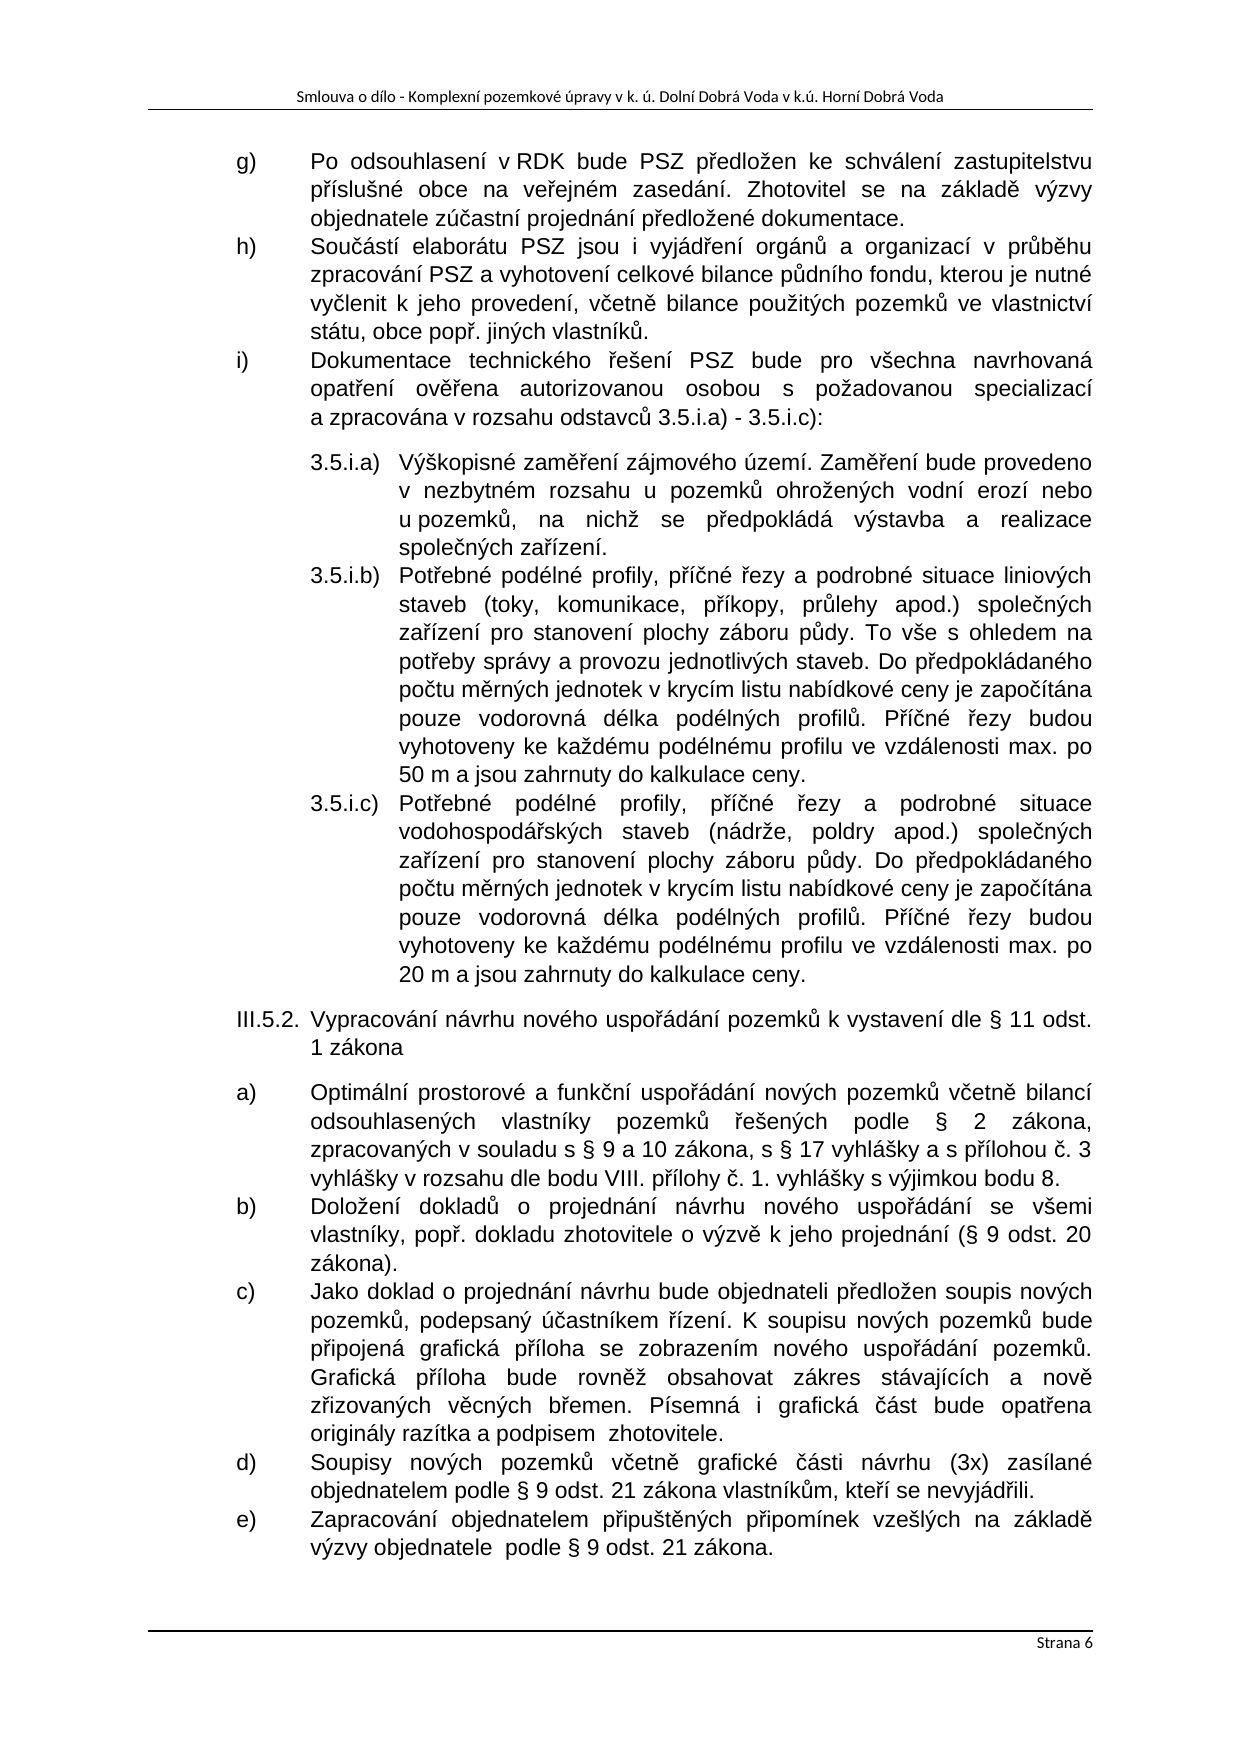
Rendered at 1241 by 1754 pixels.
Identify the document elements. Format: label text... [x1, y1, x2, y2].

list 3.5.i.b) Potřebné podélné profily, příčné řezy a podrobné situace liniových staveb (toky, komunikace, příkopy, průlehy apod.) společných zařízení pro stanovení plochy záboru půdy. To vše s ohledem na potřeby správy a provozu jednotlivých staveb. Do předpokládaného počtu měrných jednotek v krycím listu nabídkové ceny je započítána pouze vodorovná délka podélných profilů. Příčné řezy budou vyhotoveny ke každému podélnému profilu ve vzdálenosti max. po 50 m a jsou zahrnuty do kalkulace ceny. [310, 562, 1093, 788]
list 3.5.i.a) Výškopisné zaměření zájmového území. Zaměření bude provedeno v nezbytném rozsahu u pozemků ohrožených vodní erozí nebo u pozemků, na nichž se předpokládá výstavba a realizace společných zařízení. [310, 449, 1093, 560]
text Jako doklad o projednání návrhu bude objednateli předložen soupis nových pozemků, podepsaný účastníkem řízení. K soupisu nových pozemků bude připojená grafická příloha se zobrazením nového uspořádání pozemků. Grafická příloha bude rovněž obsahovat zákres stávajících a nově zřizovaných věcných břemen. Písemná i grafická část bude opatřena originály razítka a podpisem zhotovitele. [236, 1278, 1093, 1447]
text Optimální prostorové a funkční uspořádání nových pozemků včetně bilancí odsouhlasených vlastníky pozemků řešených podle § 2 zákona, zpracovaných v souladu s § 9 a 10 zákona, s § 17 vyhlášky a s přílohou č. 3 vyhlášky v rozsahu dle bodu VIII. přílohy č. 1. vyhlášky s výjimkou bodu 8. [236, 1079, 1093, 1191]
text Doložení dokladů o projednání návrhu nového uspořádání se všemi vlastníky, popř. dokladu zhotovitele o výzvě k jeho projednání (§ 9 odst. 20 zákona). [236, 1193, 1093, 1276]
text Zapracování objednatelem připuštěných připomínek vzešlých na základě výzvy objednatele podle § 9 odst. 21 zákona. [236, 1506, 1093, 1561]
text Součástí elaborátu PSZ jsou i vyjádření orgánů a organizací v průběhu zpracování PSZ a vyhotovení celkové bilance půdního fondu, kterou je nutné vyčlenit k jeho provedení, včetně bilance použitých pozemků ve vlastnictví státu, obce popř. jiných vlastníků. [236, 233, 1093, 344]
list 3.5.i.c) Potřebné podélné profily, příčné řezy a podrobné situace vodohospodářských staveb (nádrže, poldry apod.) společných zařízení pro stanovení plochy záboru půdy. Do předpokládaného počtu měrných jednotek v krycím listu nabídkové ceny je započítána pouze vodorovná délka podélných profilů. Příčné řezy budou vyhotoveny ke každému podélnému profilu ve vzdálenosti max. po 20 m a jsou zahrnuty do kalkulace ceny. [310, 790, 1093, 987]
text Dokumentace technického řešení PSZ bude pro všechna navrhovaná opatření ověřena autorizovanou osobou s požadovanou specializací a zpracována v rozsahu odstavců 3.5.i.a) - 3.5.i.c): [236, 347, 1093, 430]
text Po odsouhlasení v RDK bude PSZ předložen ke schválení zastupitelstvu příslušné obce na veřejném zasedání. Zhotovitel se na základě výzvy objednatele zúčastní projednání předložené dokumentace. [236, 148, 1093, 231]
text Soupisy nových pozemků včetně grafické části návrhu (3x) zasílané objednatelem podle § 9 odst. 21 zákona vlastníkům, kteří se nevyjádřili. [236, 1449, 1093, 1504]
text Vypracování návrhu nového uspořádání pozemků k vystavení dle § 11 odst. 1 zákona [236, 1006, 1093, 1060]
